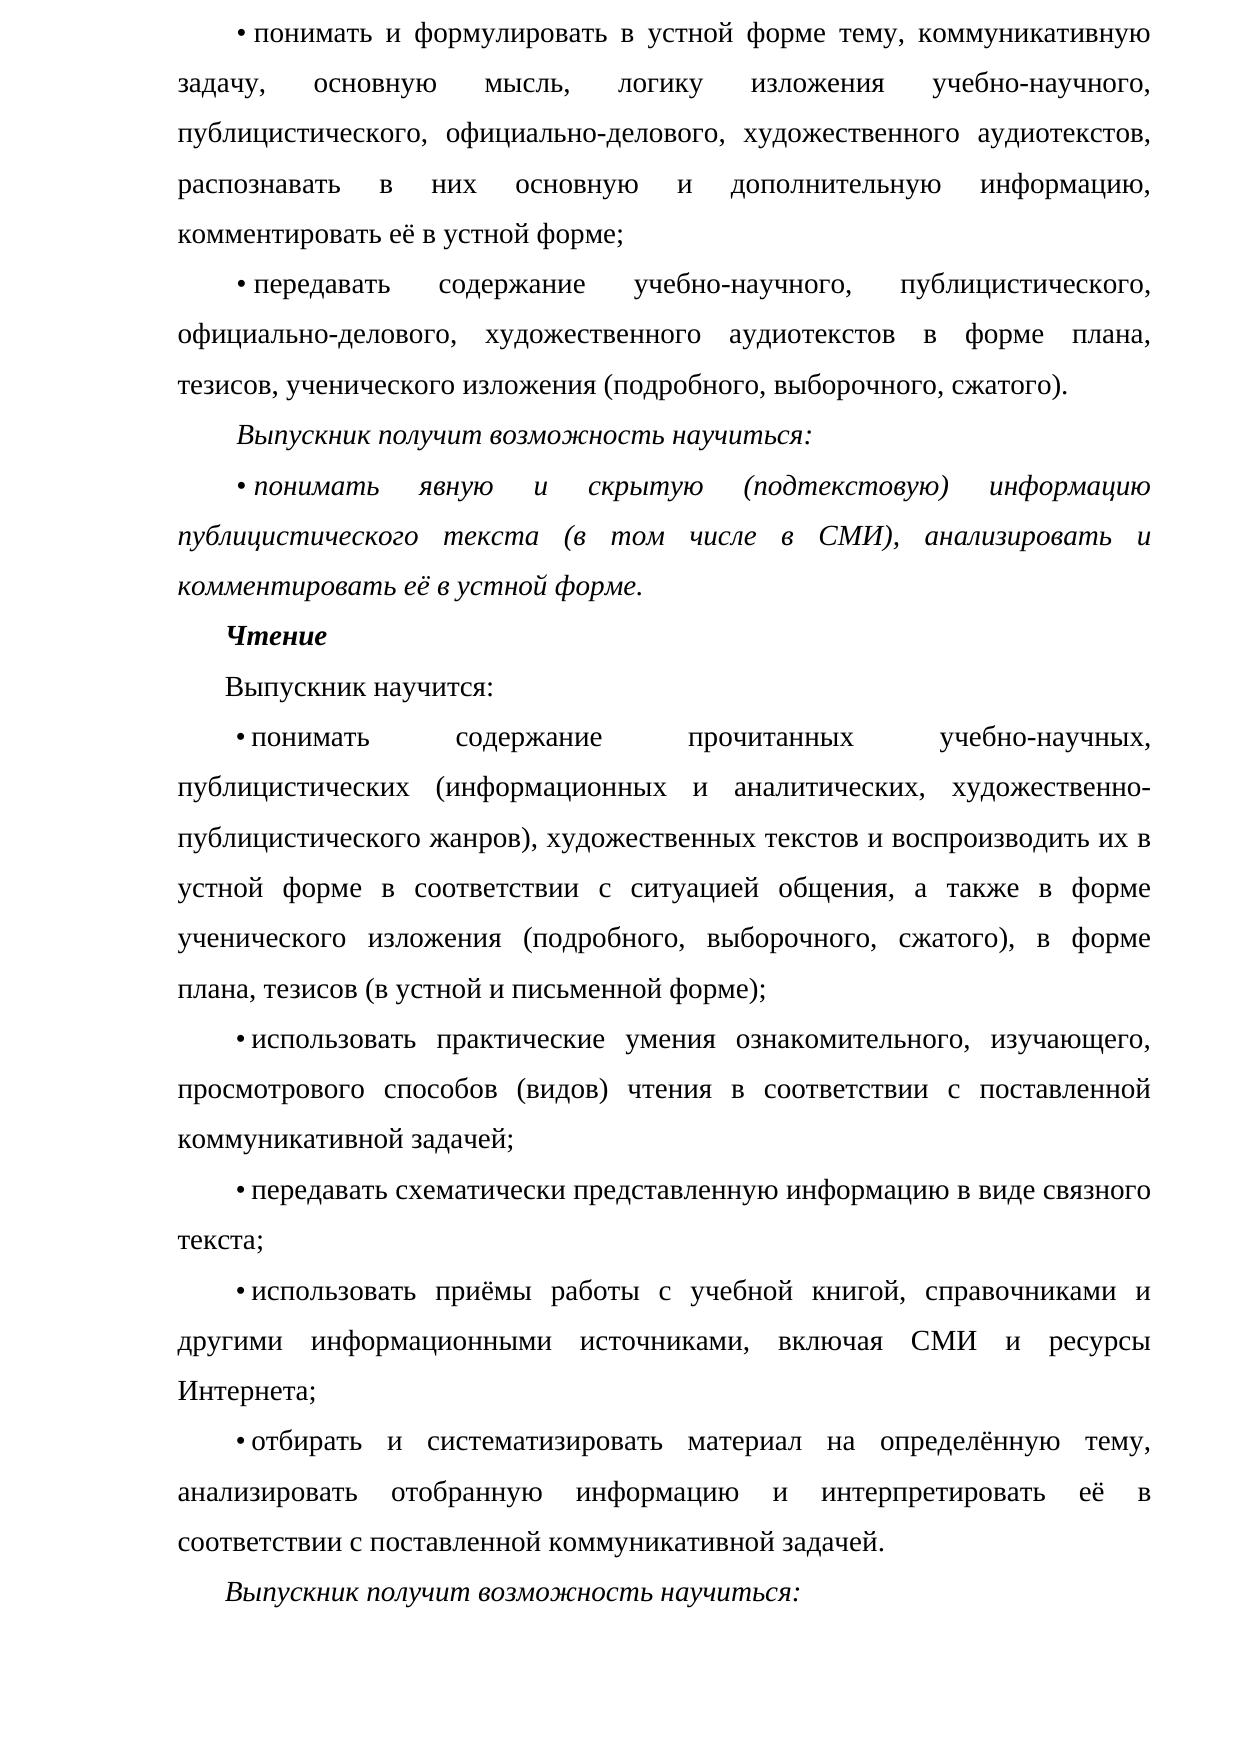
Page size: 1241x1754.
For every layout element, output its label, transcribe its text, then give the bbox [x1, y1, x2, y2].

list использовать практические умения ознакомительного, изучающего, просмотрового способов (видов) чтения в соответствии с поставленной коммуникативной задачей; [177, 1021, 1152, 1155]
text Чтение [177, 618, 1152, 652]
text • понимать и формулировать в устной форме тему, коммуникативную задачу, основную мысль, логику изложения учебно-научного, публицистического, официально-делового, художественного аудиотекстов, распознавать в них основную и дополнительную информацию, комментировать её в устной форме; [177, 15, 1152, 249]
text Выпускник получит возможность научиться: [177, 417, 1152, 451]
list использовать приёмы работы с учебной книгой, справочниками и другими информационными источниками, включая СМИ и ресурсы Интернета; [177, 1273, 1152, 1407]
text Выпускник научится: [177, 669, 1152, 702]
text • передавать содержание учебно-научного, публицистического, официально-делового, художественного аудиотекстов в форме плана, тезисов, ученического изложения (подробного, выборочного, сжатого). [177, 266, 1152, 401]
list передавать схематически представленную информацию в виде связного текста; [177, 1172, 1152, 1256]
list понимать содержание прочитанных учебно-научных, публицистических (информационных и аналитических, художественно-публицистического жанров), художественных текстов и воспроизводить их в устной форме в соответствии с ситуацией общения, а также в форме ученического изложения (подробного, выборочного, сжатого), в форме плана, тезисов (в устной и письменной форме); [177, 719, 1152, 1004]
text Выпускник получит возможность научиться: [177, 1574, 1152, 1608]
text • понимать явную и скрытую (подтекстовую) информацию публицистического текста (в том числе в СМИ), анализировать и комментировать её в устной форме. [177, 468, 1152, 602]
list отбирать и систематизировать материал на определённую тему, анализировать отобранную информацию и интерпретировать её в соответствии с поставленной коммуникативной задачей. [177, 1423, 1152, 1558]
